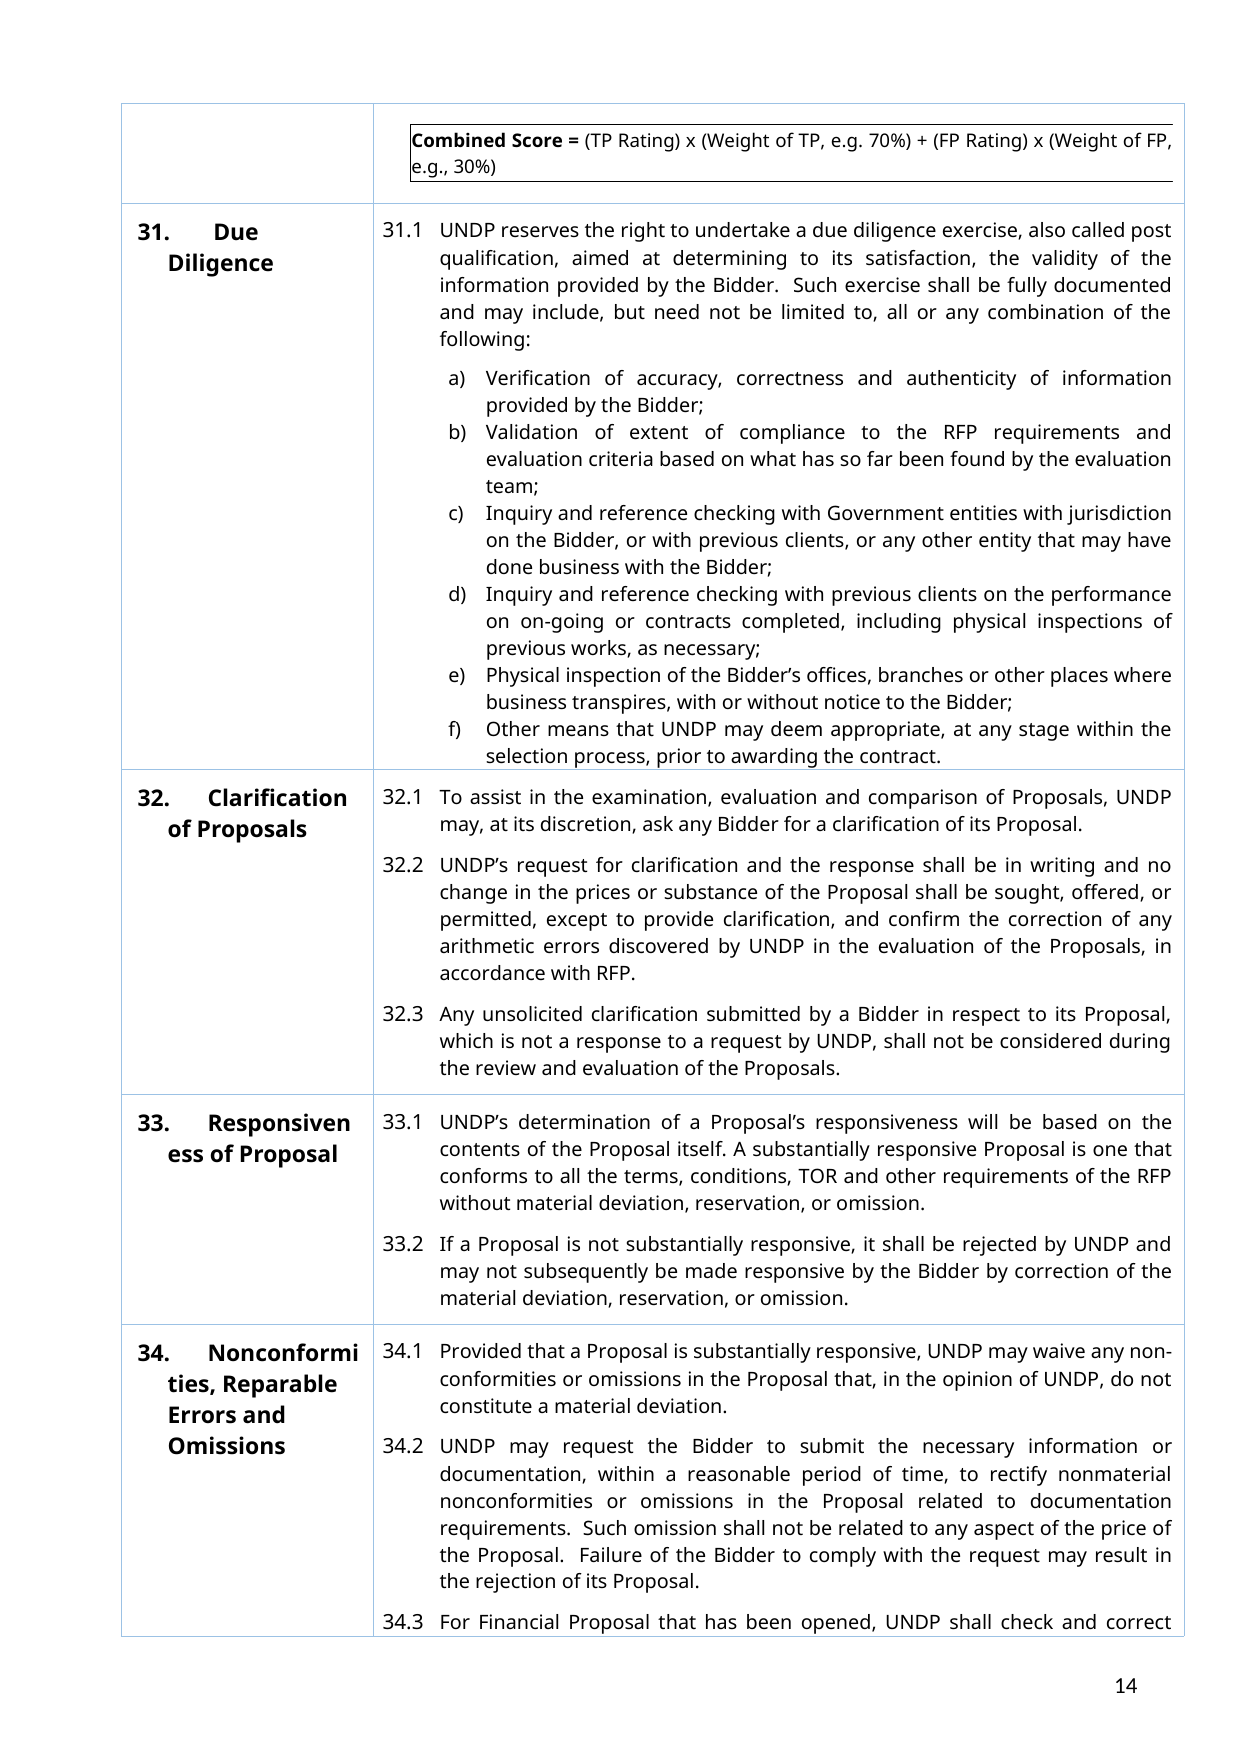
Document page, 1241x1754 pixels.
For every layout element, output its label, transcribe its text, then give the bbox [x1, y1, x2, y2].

table_cell Due Diligence [122, 204, 373, 769]
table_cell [374, 104, 1184, 202]
table_cell To assist in the examination, evaluation and comparison of Proposals, UNDP may, at its discretion, ask any Bidder for a clarification of its Proposal. UNDP’s request for clarification and the response shall be in writing and no change in the prices or substance of the Proposal shall be sought, offered, or permitted, except to provide clarification, and confirm the correction of any arithmetic errors discovered by UNDP in the evaluation of the Proposals, in accordance with RFP. Any unsolicited clarification submitted by a Bidder in respect to its Proposal, which is not a response to a request by UNDP, shall not be considered during the review and evaluation of the Proposals. [374, 770, 1184, 1094]
table_cell Clarification of Proposals [122, 770, 373, 1094]
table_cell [122, 104, 373, 202]
table_cell UNDP’s determination of a Proposal’s responsiveness will be based on the contents of the Proposal itself. A substantially responsive Proposal is one that conforms to all the terms, conditions, TOR and other requirements of the RFP without material deviation, reservation, or omission. If a Proposal is not substantially responsive, it shall be rejected by UNDP and may not subsequently be made responsive by the Bidder by correction of the material deviation, reservation, or omission. [374, 1095, 1184, 1323]
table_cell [122, 1325, 373, 1636]
table_cell UNDP reserves the right to undertake a due diligence exercise, also called post qualification, aimed at determining to its satisfaction, the validity of the information provided by the Bidder. Such exercise shall be fully documented and may include, but need not be limited to, all or any combination of the following: Verification of accuracy, correctness and authenticity of information provided by the Bidder; Validation of extent of compliance to the RFP requirements and evaluation criteria based on what has so far been found by the evaluation team; Inquiry and reference checking with Government entities with jurisdiction on the Bidder, or with previous clients, or any other entity that may have done business with the Bidder; Inquiry and reference checking with previous clients on the performance on on-going or contracts completed, including physical inspections of previous works, as necessary; Physical inspection of the Bidder’s offices, branches or other places where business transpires, with or without notice to the Bidder; Other means that UNDP may deem appropriate, at any stage within the selection process, prior to awarding the contract. [374, 204, 1184, 769]
table_cell Responsiveness of Proposal [122, 1095, 373, 1323]
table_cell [374, 1325, 1184, 1636]
